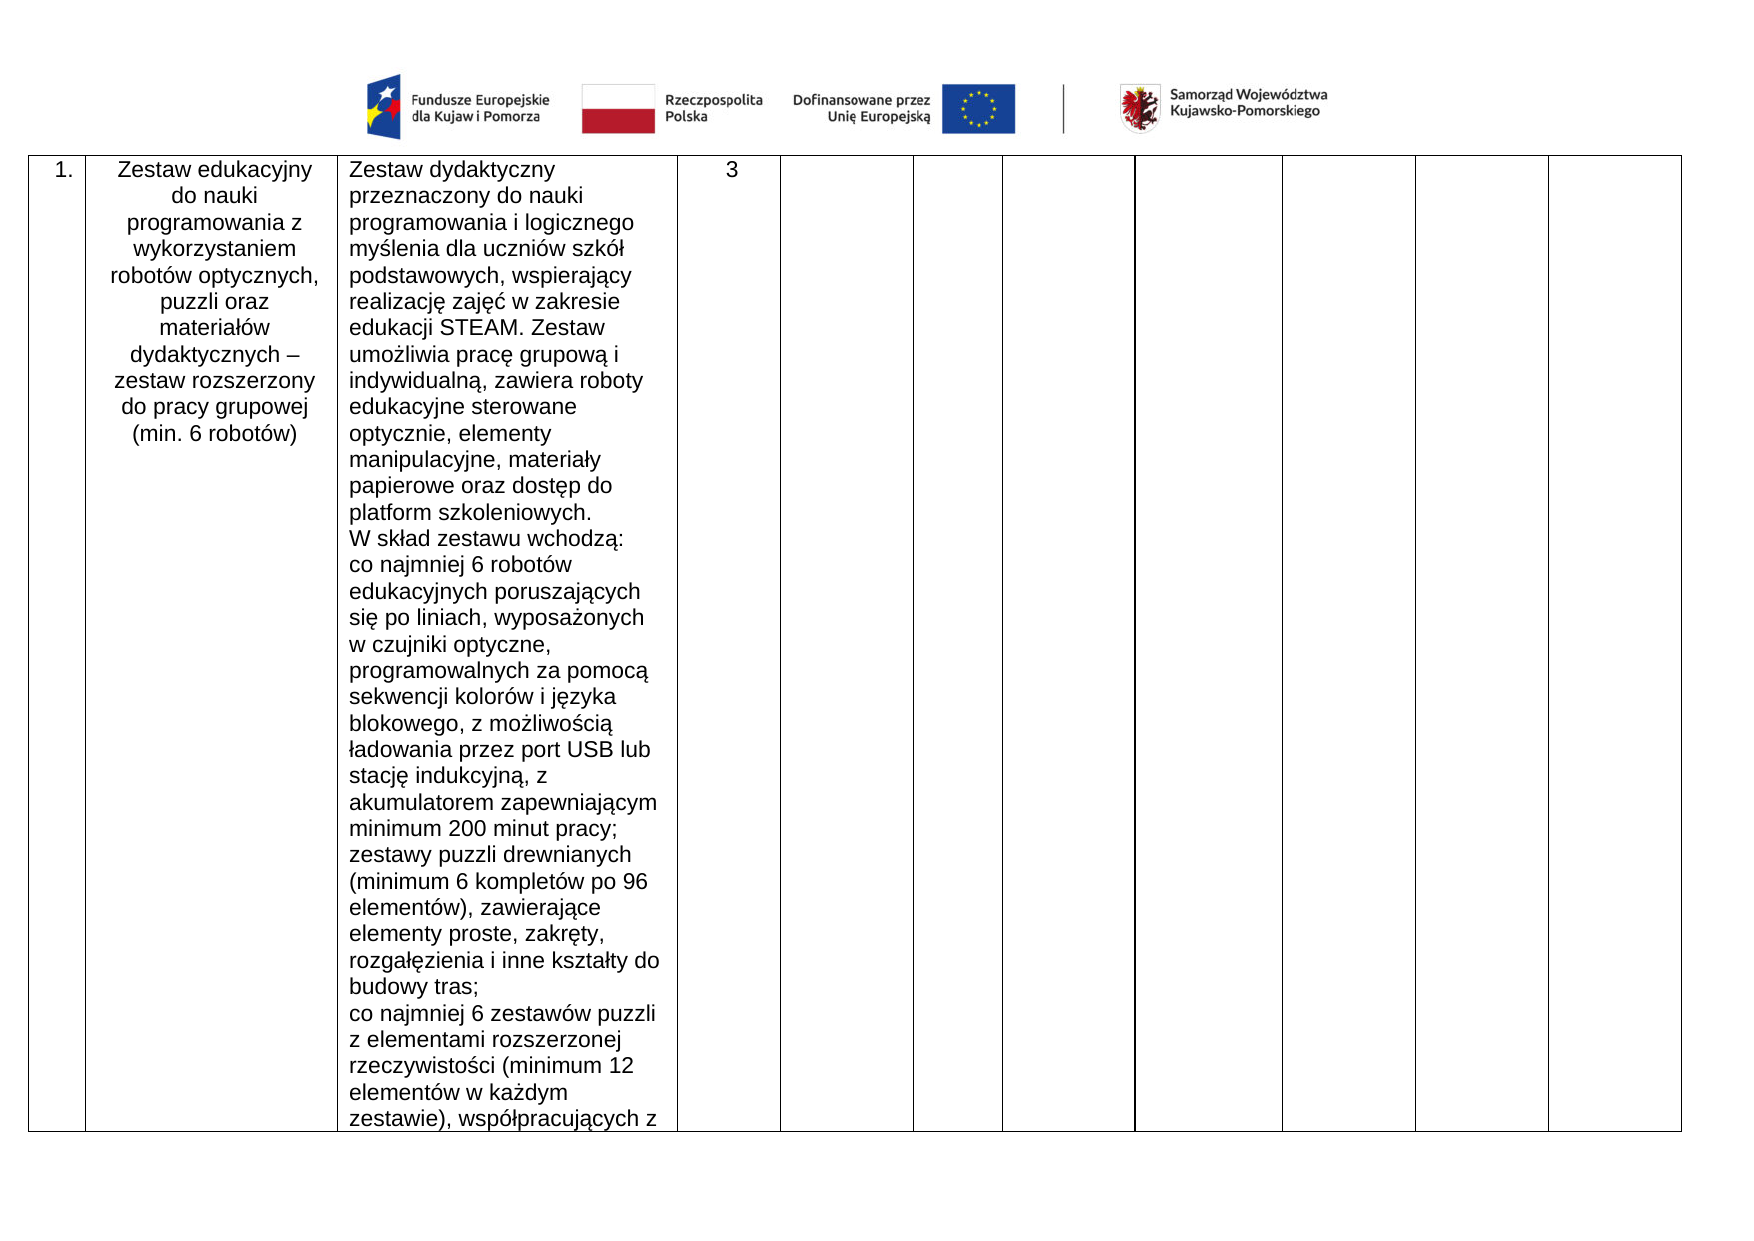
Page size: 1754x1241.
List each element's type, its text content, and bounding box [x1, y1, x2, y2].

table_cell [1136, 156, 1282, 1131]
table_cell [1416, 156, 1548, 1131]
table_cell [1549, 156, 1681, 1131]
table_cell [781, 156, 913, 1131]
table_cell [29, 156, 85, 1131]
table_cell [914, 156, 1002, 1131]
table_cell [1003, 156, 1134, 1131]
table_cell 3 [678, 156, 780, 1131]
table_cell [1283, 156, 1415, 1131]
picture [351, 59, 1359, 155]
